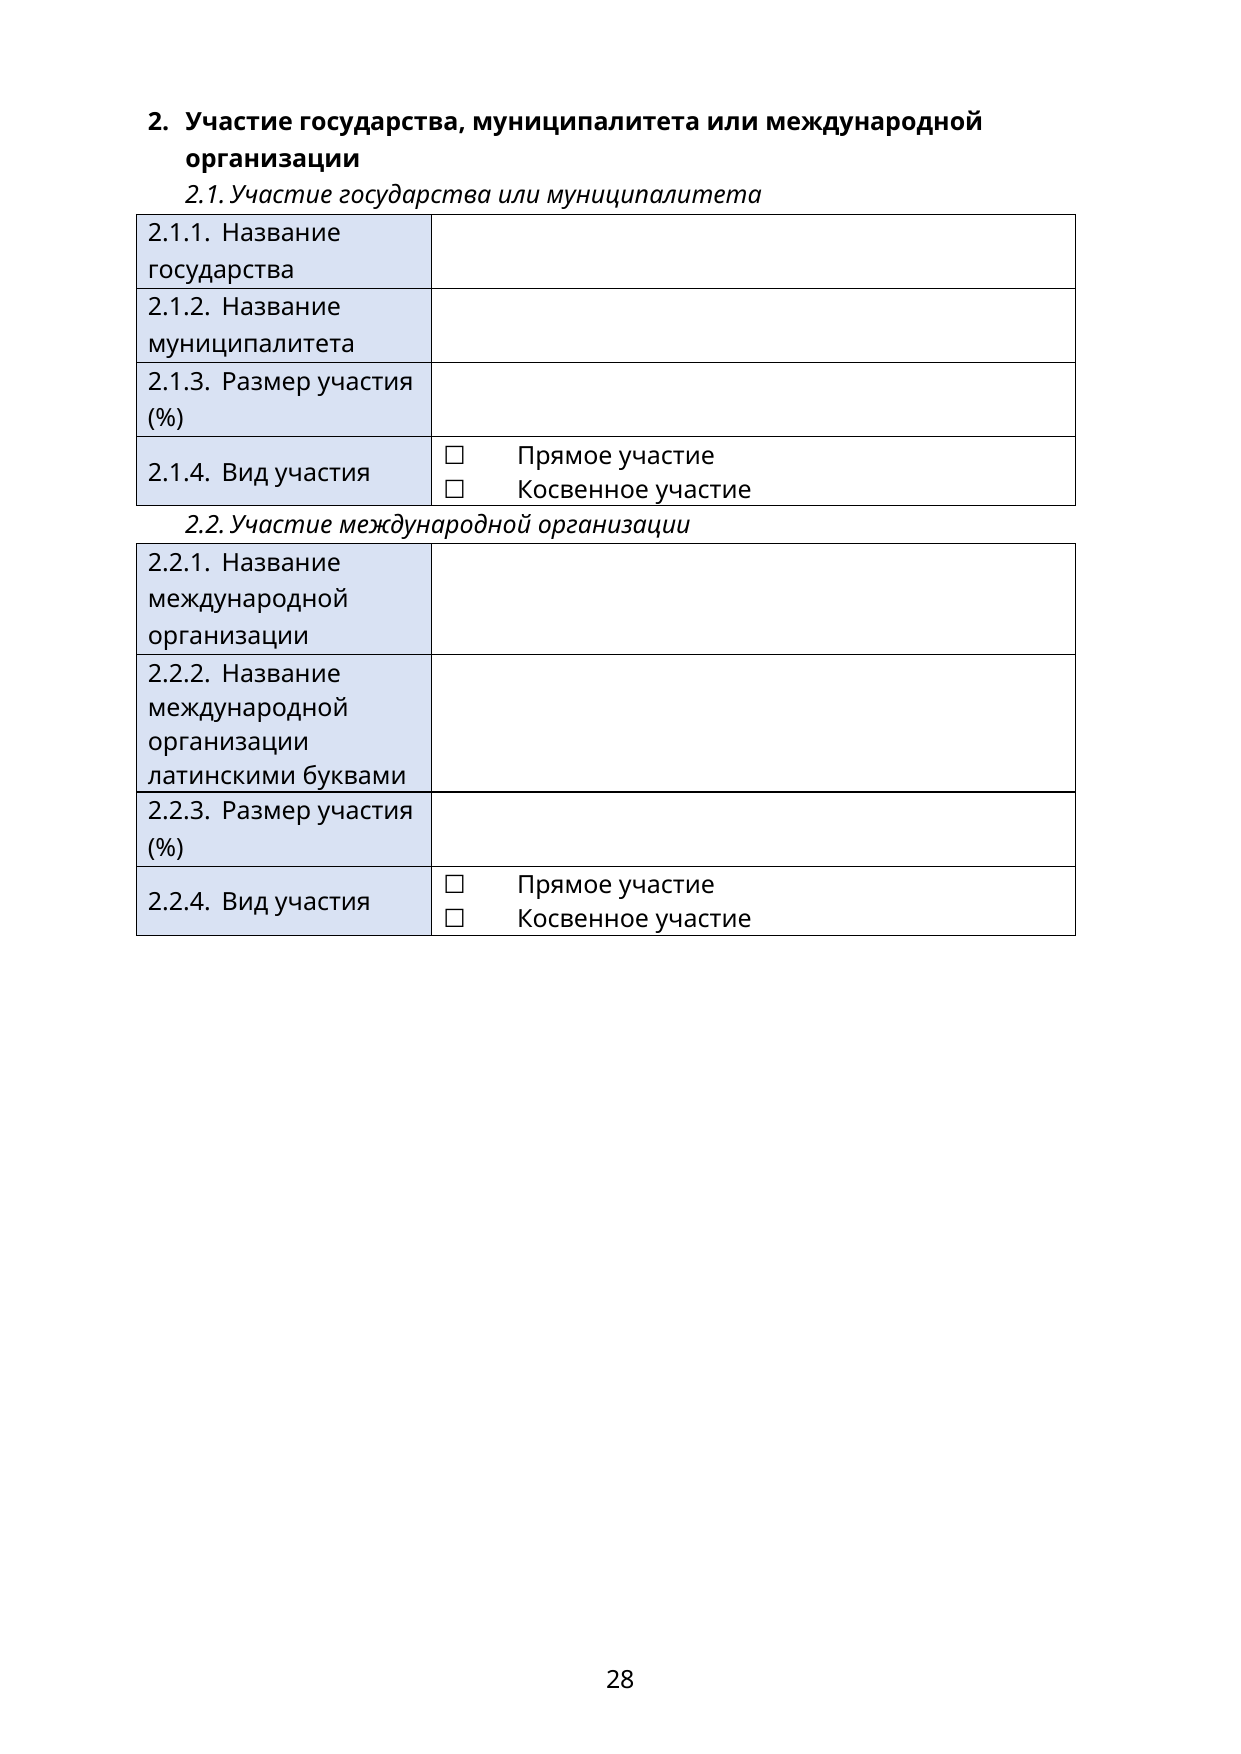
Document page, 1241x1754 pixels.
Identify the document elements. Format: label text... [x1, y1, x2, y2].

table_cell [432, 793, 1075, 866]
list Участие международной организации [185, 506, 1092, 541]
table_header Название государства [137, 215, 431, 288]
table_cell Прямое участие Косвенное участие [432, 437, 1075, 505]
table_cell Размер участия (%) [137, 793, 431, 866]
table_cell [432, 363, 1075, 436]
list Участие государства, муниципалитета или международной организации [148, 103, 1092, 174]
list Участие государства или муниципалитета [185, 177, 1092, 211]
table_cell Вид участия [137, 867, 431, 935]
table_cell Название муниципалитета [137, 289, 431, 362]
table_cell Прямое участие Косвенное участие [432, 867, 1075, 935]
table_header Название международной организации [137, 544, 431, 654]
table_cell [432, 289, 1075, 362]
table_cell [432, 655, 1075, 791]
table_cell Размер участия (%) [137, 363, 431, 436]
table_cell Вид участия [137, 437, 431, 505]
table_cell Название международной организации латинскими буквами [137, 655, 431, 791]
table_header [432, 215, 1075, 288]
table_header [432, 544, 1075, 654]
